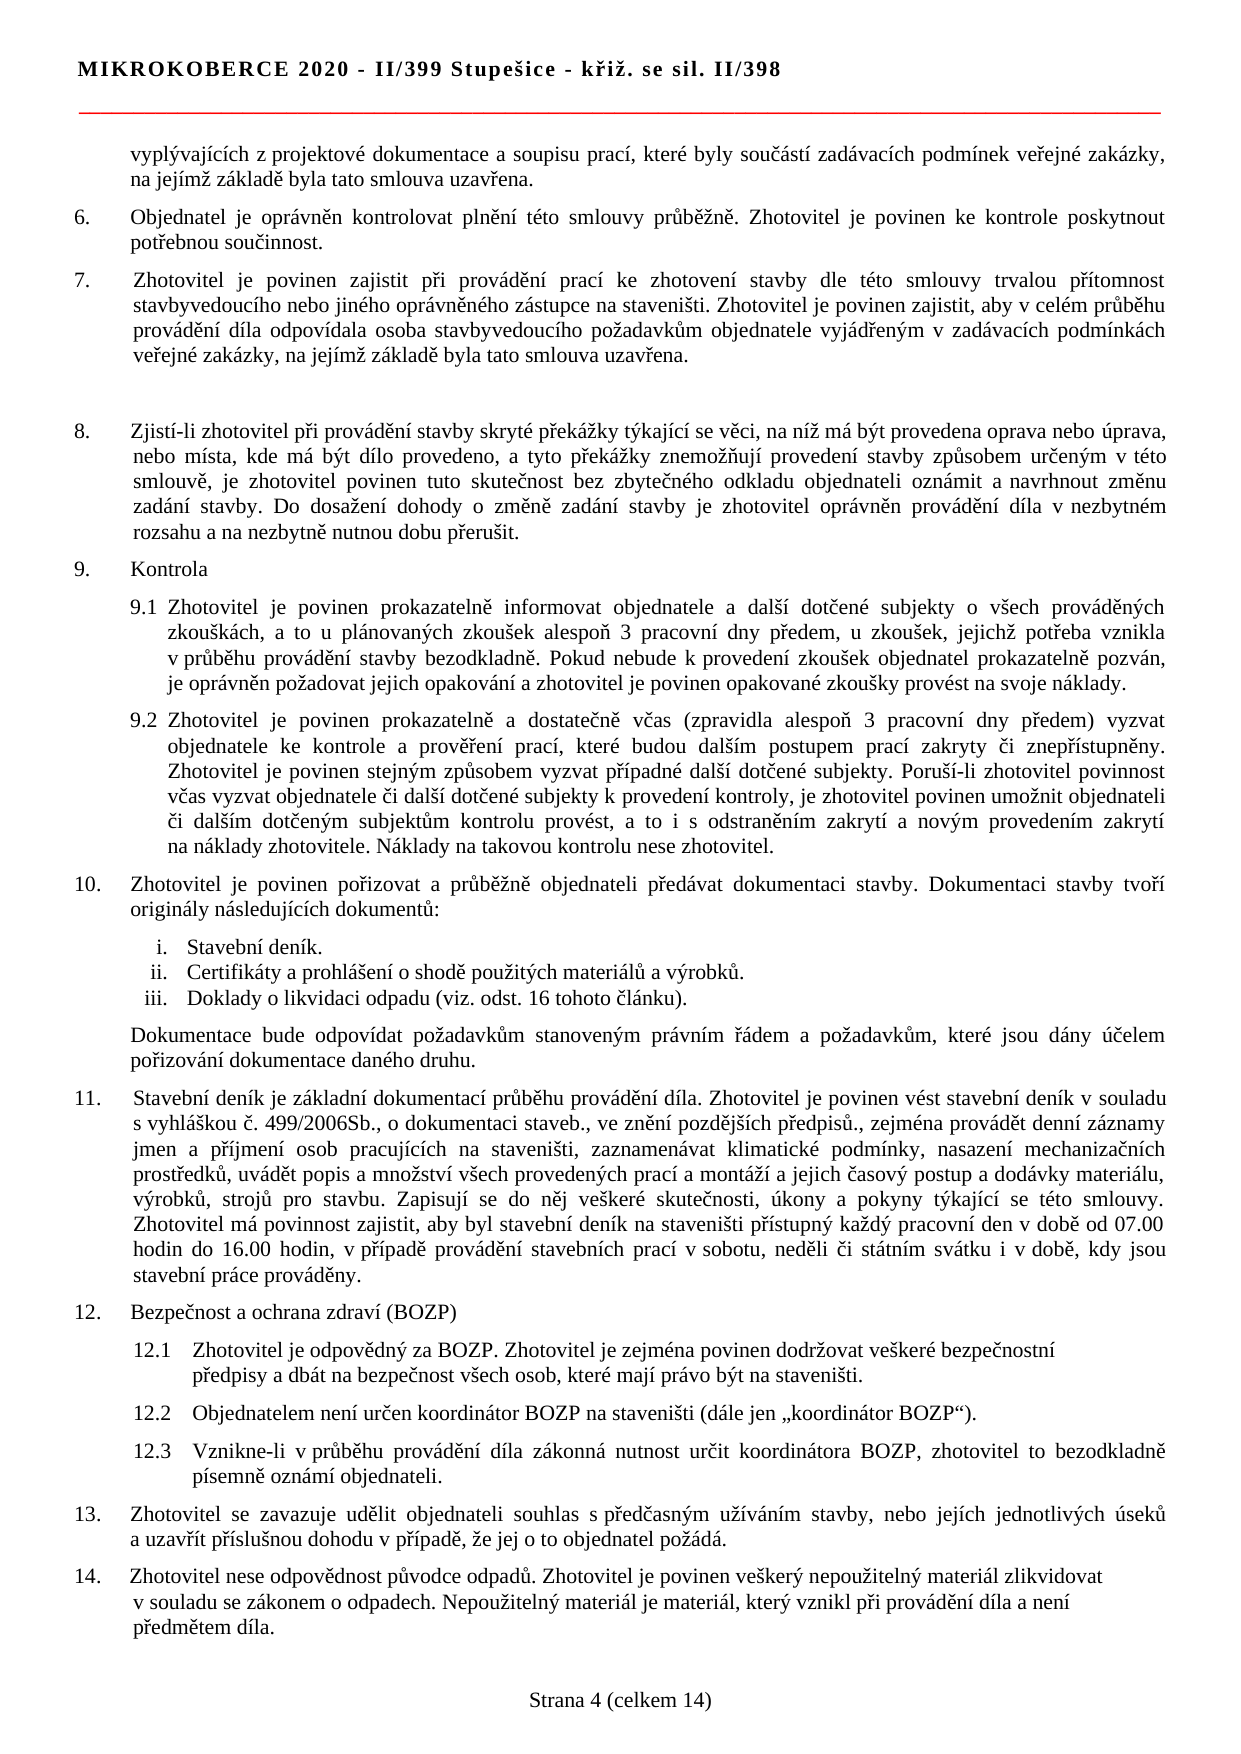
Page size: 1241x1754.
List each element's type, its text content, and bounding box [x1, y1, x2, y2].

list Objednatel je oprávněn kontrolovat plnění této smlouvy průběžně. Zhotovitel je povinen ke kontrole poskytnout potřebnou součinnost. [74, 204, 1167, 254]
list Stavební deník je základní dokumentací průběhu provádění díla. Zhotovitel je povinen vést stavební deník v souladu s vyhláškou č. 499/2006Sb., o dokumentaci staveb., ve znění pozdějších předpisů., zejména provádět denní záznamy jmen a příjmení osob pracujících na staveništi, zaznamenávat klimatické podmínky, nasazení mechanizačních prostředků, uvádět popis a množství všech provedených prací a montáží a jejich časový postup a dodávky materiálu, výrobků, strojů pro stavbu. Zapisují se do něj veškeré skutečnosti, úkony a pokyny týkající se této smlouvy. Zhotovitel má povinnost zajistit, aby byl stavební deník na staveništi přístupný každý pracovní den v době od 07.00 hodin do 16.00 hodin, v případě provádění stavebních prací v sobotu, neděli či státním svátku i v době, kdy jsou stavební práce prováděny. [74, 1085, 1167, 1287]
list Zhotovitel je odpovědný za BOZP. Zhotovitel je zejména povinen dodržovat veškeré bezpečnostní [133, 1337, 1167, 1362]
list Doklady o likvidaci odpadu (viz. odst. 16 tohoto článku). [168, 984, 1167, 1010]
list Zjistí-li zhotovitel při provádění stavby skryté překážky týkající se věci, na níž má být provedena oprava nebo úprava, nebo místa, kde má být dílo provedeno, a tyto překážky znemožňují provedení stavby způsobem určeným v této smlouvě, je zhotovitel povinen tuto skutečnost bez zbytečného odkladu objednateli oznámit a navrhnout změnu zadání stavby. Do dosažení dohody o změně zadání stavby je zhotovitel oprávněn provádění díla v nezbytném rozsahu a na nezbytně nutnou dobu přerušit. [74, 418, 1167, 544]
list Stavební deník. [168, 934, 1167, 959]
list Objednatelem není určen koordinátor BOZP na staveništi (dále jen „koordinátor BOZP“). [133, 1400, 1167, 1425]
list Bezpečnost a ochrana zdraví (BOZP) [74, 1299, 1167, 1324]
list Zhotovitel je povinen zajistit při provádění prací ke zhotovení stavby dle této smlouvy trvalou přítomnost stavbyvedoucího nebo jiného oprávněného zástupce na staveništi. Zhotovitel je povinen zajistit, aby v celém průběhu provádění díla odpovídala osoba stavbyvedoucího požadavkům objednatele vyjádřeným v zadávacích podmínkách veřejné zakázky, na jejímž základě byla tato smlouva uzavřena. [74, 267, 1167, 368]
list Zhotovitel je povinen prokazatelně a dostatečně včas (zpravidla alespoň 3 pracovní dny předem) vyzvat objednatele ke kontrole a prověření prací, které budou dalším postupem prací zakryty či znepřístupněny. Zhotovitel je povinen stejným způsobem vyzvat případné další dotčené subjekty. Poruší-li zhotovitel povinnost včas vyzvat objednatele či další dotčené subjekty k provedení kontroly, je zhotovitel povinen umožnit objednateli či dalším dotčeným subjektům kontrolu provést, a to i s odstraněním zakrytí a novým provedením zakrytí na náklady zhotovitele. Náklady na takovou kontrolu nese zhotovitel. [130, 707, 1167, 859]
list předpisy a dbát na bezpečnost všech osob, které mají právo být na staveništi. [192, 1362, 1167, 1387]
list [74, 141, 1167, 191]
list Vznikne-li v průběhu provádění díla zákonná nutnost určit koordinátora BOZP, zhotovitel to bezodkladně písemně oznámí objednateli. [133, 1438, 1167, 1488]
list Zhotovitel je povinen pořizovat a průběžně objednateli předávat dokumentaci stavby. Dokumentaci stavby tvoří originály následujících dokumentů: [74, 871, 1167, 922]
list Certifikáty a prohlášení o shodě použitých materiálů a výrobků. [168, 959, 1167, 984]
list Zhotovitel se zavazuje udělit objednateli souhlas s předčasným užíváním stavby, nebo jejích jednotlivých úseků a uzavřít příslušnou dohodu v případě, že jej o to objednatel požádá. [74, 1501, 1167, 1551]
list Kontrola [74, 556, 1167, 582]
text Dokumentace bude odpovídat požadavkům stanoveným právním řádem a požadavkům, které jsou dány účelem pořizování dokumentace daného druhu. [130, 1022, 1167, 1073]
list Zhotovitel je povinen prokazatelně informovat objednatele a další dotčené subjekty o všech prováděných zkouškách, a to u plánovaných zkoušek alespoň 3 pracovní dny předem, u zkoušek, jejichž potřeba vznikla v průběhu provádění stavby bezodkladně. Pokud nebude k provedení zkoušek objednatel prokazatelně pozván, je oprávněn požadovat jejich opakování a zhotovitel je povinen opakované zkoušky provést na svoje náklady. [130, 594, 1167, 695]
list Zhotovitel nese odpovědnost původce odpadů. Zhotovitel je povinen veškerý nepoužitelný materiál zlikvidovat v souladu se zákonem o odpadech. Nepoužitelný materiál je materiál, který vznikl při provádění díla a není předmětem díla. [74, 1563, 1167, 1639]
